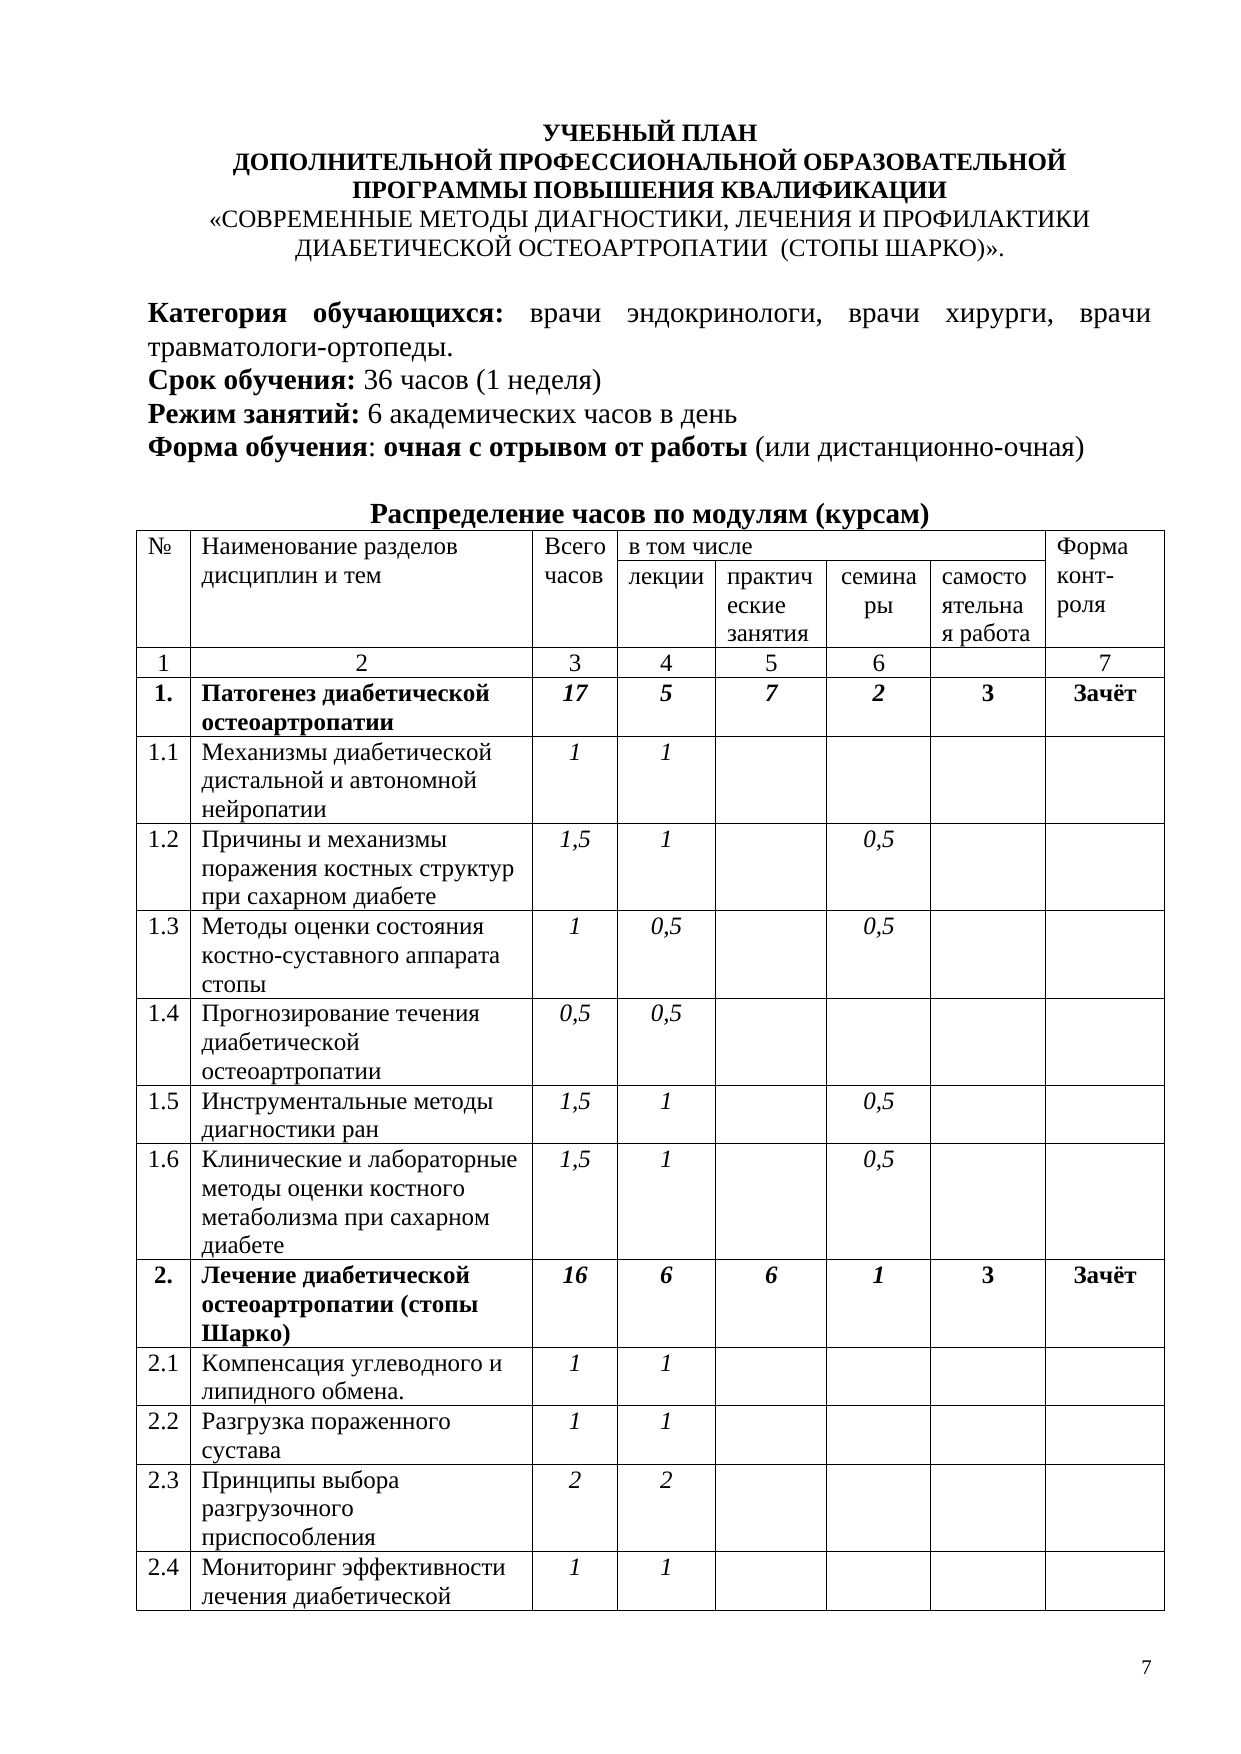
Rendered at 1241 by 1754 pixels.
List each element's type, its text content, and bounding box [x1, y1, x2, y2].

table_cell 1 [533, 1552, 617, 1609]
table_cell 1 [618, 1406, 715, 1464]
table_cell [931, 824, 1045, 910]
table_cell [931, 999, 1045, 1085]
table_cell Инструментальные методы диагностики ран [191, 1086, 532, 1143]
table_cell [1046, 1086, 1164, 1143]
table_cell 16 [533, 1260, 617, 1347]
text Срок обучения: 36 часов (1 неделя) [148, 362, 1152, 396]
table_cell Причины и механизмы поражения костных структур при сахарном диабете [191, 824, 532, 910]
table_cell 1 [533, 1348, 617, 1405]
table_cell Прогнозирование течения диабетической остеоартропатии [191, 999, 532, 1085]
table_cell 2.2 [137, 1406, 190, 1464]
table_cell семинары [827, 561, 930, 647]
text «СОВРЕМЕННЫЕ МЕТОДЫ ДИАГНОСТИКИ, ЛЕЧЕНИЯ И ПРОФИЛАКТИКИ ДИАБЕТИЧЕСКОЙ ОСТЕОАРТРОПАТИИ (СТОПЫ ШАРКО)». [148, 204, 1152, 262]
table_cell [716, 1465, 826, 1551]
table_cell 1 [618, 824, 715, 910]
table_cell [716, 1086, 826, 1143]
table_cell 6 [827, 648, 930, 677]
table_cell 1. [137, 678, 190, 736]
table_cell 1 [533, 737, 617, 823]
table_cell [1046, 1552, 1164, 1609]
table_cell 1 [618, 1144, 715, 1259]
table_cell Принципы выбора разгрузочного приспособления [191, 1465, 532, 1551]
table_cell 17 [533, 678, 617, 736]
table_cell 5 [618, 678, 715, 736]
table_cell Разгрузка пораженного сустава [191, 1406, 532, 1464]
table_cell 2.3 [137, 1465, 190, 1551]
table_cell 0,5 [827, 1086, 930, 1143]
table_cell [716, 1144, 826, 1259]
table_cell Методы оценки состояния костно-суставного аппарата стопы [191, 911, 532, 997]
table_cell [1046, 824, 1164, 910]
table_cell 3 [931, 1260, 1045, 1347]
table_cell практические занятия [716, 561, 826, 647]
table_cell 2 [533, 1465, 617, 1551]
table_cell [931, 1348, 1045, 1405]
table_cell [827, 737, 930, 823]
table_cell [716, 1348, 826, 1405]
table_cell 0,5 [827, 824, 930, 910]
table_cell самостоятельная работа [931, 561, 1045, 647]
table_cell [931, 1465, 1045, 1551]
table_cell 3 [931, 678, 1045, 736]
table_cell 1 [137, 648, 190, 677]
text УЧЕБНЫЙ ПЛАН [148, 118, 1152, 147]
table_cell [1046, 1465, 1164, 1551]
table_header Всего часов [533, 531, 617, 647]
table_cell 0,5 [618, 911, 715, 997]
table_cell 1.2 [137, 824, 190, 910]
table_cell Патогенез диабетической остеоартропатии [191, 678, 532, 736]
table_header Наименование разделов дисциплин и тем [191, 531, 532, 647]
table_cell 5 [716, 648, 826, 677]
table_cell [827, 999, 930, 1085]
table_cell 1,5 [533, 1144, 617, 1259]
table_cell 2.1 [137, 1348, 190, 1405]
table_cell [1046, 1144, 1164, 1259]
table_cell 4 [618, 648, 715, 677]
table_cell [931, 1406, 1045, 1464]
table_cell 3 [533, 648, 617, 677]
text ДОПОЛНИТЕЛЬНОЙ ПРОФЕССИОНАЛЬНОЙ ОБРАЗОВАТЕЛЬНОЙ ПРОГРАММЫ ПОВЫШЕНИЯ КВАЛИФИКАЦИИ [148, 147, 1152, 204]
text Форма обучения: очная с отрывом от работы (или дистанционно-очная) [148, 429, 1152, 463]
table_cell [931, 648, 1045, 677]
table_cell Лечение диабетической остеоартропатии (стопы Шарко) [191, 1260, 532, 1347]
text Категория обучающихся: врачи эндокринологи, врачи хирурги, врачи травматологи-ортопеды. [148, 295, 1152, 362]
table_cell [1046, 999, 1164, 1085]
table_cell [1046, 911, 1164, 997]
text Режим занятий: 6 академических часов в день [148, 396, 1152, 429]
table_cell 1,5 [533, 1086, 617, 1143]
table_cell Клинические и лабораторные методы оценки костного метаболизма при сахарном диабете [191, 1144, 532, 1259]
table_cell [716, 1406, 826, 1464]
table_cell [1046, 1348, 1164, 1405]
table_cell 1.3 [137, 911, 190, 997]
table_cell 1 [618, 1348, 715, 1405]
table_cell 7 [1046, 648, 1164, 677]
table_cell 1,5 [533, 824, 617, 910]
table_cell [1046, 737, 1164, 823]
table_cell 0,5 [618, 999, 715, 1085]
table_header Форма конт- роля [1046, 531, 1164, 647]
table_cell [716, 911, 826, 997]
table_cell 2.4 [137, 1552, 190, 1609]
table_cell [827, 1465, 930, 1551]
table_cell [1046, 1406, 1164, 1464]
table_cell Механизмы диабетической дистальной и автономной нейропатии [191, 737, 532, 823]
table_cell [931, 911, 1045, 997]
table_cell [827, 1552, 930, 1609]
table_cell 2 [191, 648, 532, 677]
table_cell 0,5 [827, 911, 930, 997]
table_cell [827, 1406, 930, 1464]
table_cell [827, 1348, 930, 1405]
table_cell [931, 737, 1045, 823]
table_cell 6 [716, 1260, 826, 1347]
table_cell 6 [618, 1260, 715, 1347]
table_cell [191, 1552, 532, 1609]
table_cell Зачёт [1046, 678, 1164, 736]
table_cell 1 [533, 1406, 617, 1464]
table_cell лекции [618, 561, 715, 647]
table_cell [716, 737, 826, 823]
table_cell 1.5 [137, 1086, 190, 1143]
table_cell [931, 1144, 1045, 1259]
table_cell 7 [716, 678, 826, 736]
table_header в том числе [618, 531, 1045, 560]
table_cell 0,5 [533, 999, 617, 1085]
table_cell 1 [618, 1552, 715, 1609]
table_cell Компенсация углеводного и липидного обмена. [191, 1348, 532, 1405]
table_cell 2. [137, 1260, 190, 1347]
table_cell 1 [827, 1260, 930, 1347]
table_cell Зачёт [1046, 1260, 1164, 1347]
table_cell 1 [533, 911, 617, 997]
table_cell 1 [618, 737, 715, 823]
table_cell 2 [827, 678, 930, 736]
table_cell [716, 999, 826, 1085]
table_header № [137, 531, 190, 647]
table_cell [931, 1086, 1045, 1143]
table_cell [716, 1552, 826, 1609]
table_cell [716, 824, 826, 910]
table_cell 1.6 [137, 1144, 190, 1259]
text Распределение часов по модулям (курсам) [148, 497, 1152, 530]
table_cell 1.4 [137, 999, 190, 1085]
table_cell 0,5 [827, 1144, 930, 1259]
table_cell 1 [618, 1086, 715, 1143]
table_cell 2 [618, 1465, 715, 1551]
table_cell 1.1 [137, 737, 190, 823]
table_cell [931, 1552, 1045, 1609]
